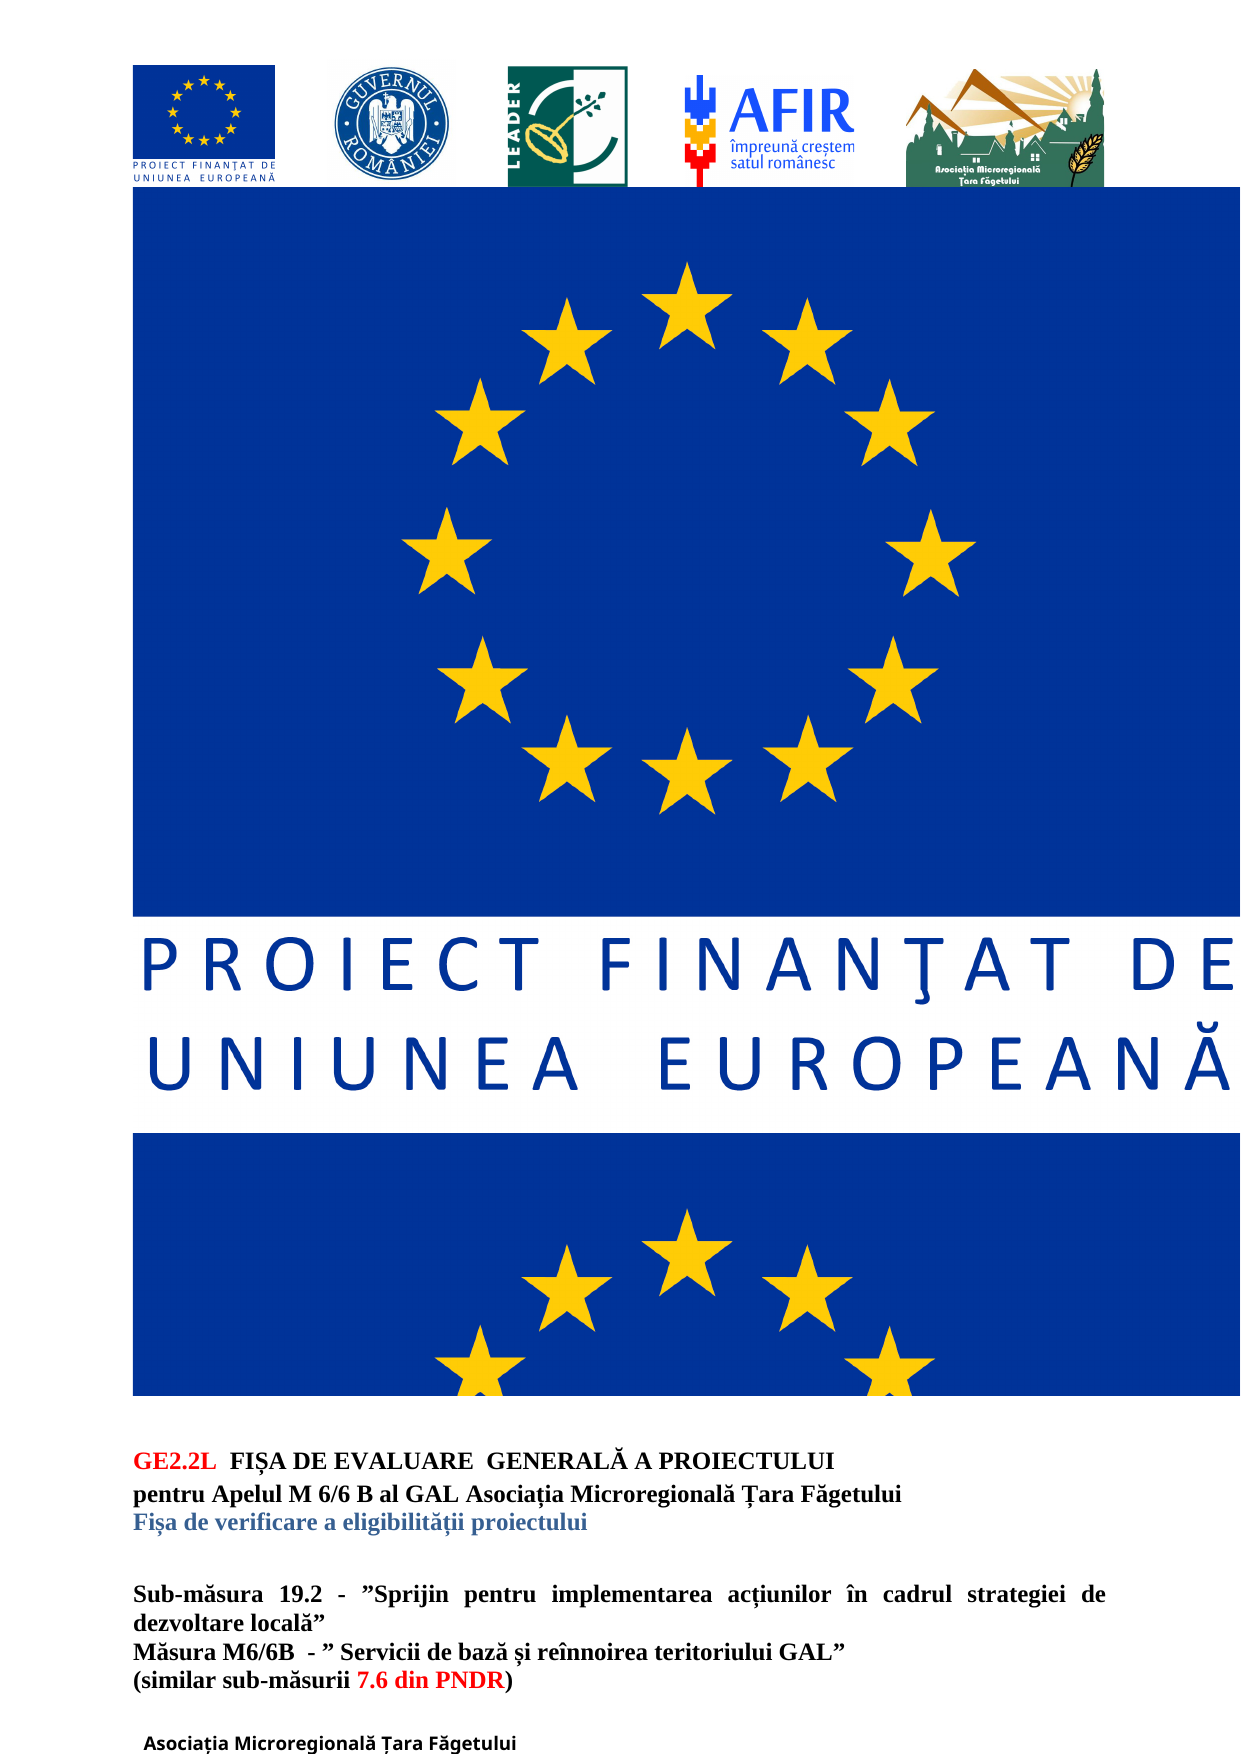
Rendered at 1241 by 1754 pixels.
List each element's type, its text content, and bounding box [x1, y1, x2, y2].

text (similar sub-măsurii 7.6 din PNDR) [133, 1666, 1107, 1694]
text Măsura M6/6B - ” Servicii de bază și reînnoirea teritoriului GAL” [133, 1637, 1107, 1666]
text GE2.2L FIȘA DE EVALUARE GENERALĂ A PROIECTULUI [133, 1446, 1107, 1474]
text Fișa de verificare a eligibilității proiectului [133, 1507, 1107, 1536]
text pentru Apelul M 6/6 B al GAL Asociația Microregională Țara Făgetului [133, 1479, 1107, 1507]
text Sub-măsura 19.2 - ”Sprijin pentru implementarea acțiunilor în cadrul strategiei de dezvoltare locală” [133, 1579, 1107, 1637]
picture [132, 59, 1241, 1396]
